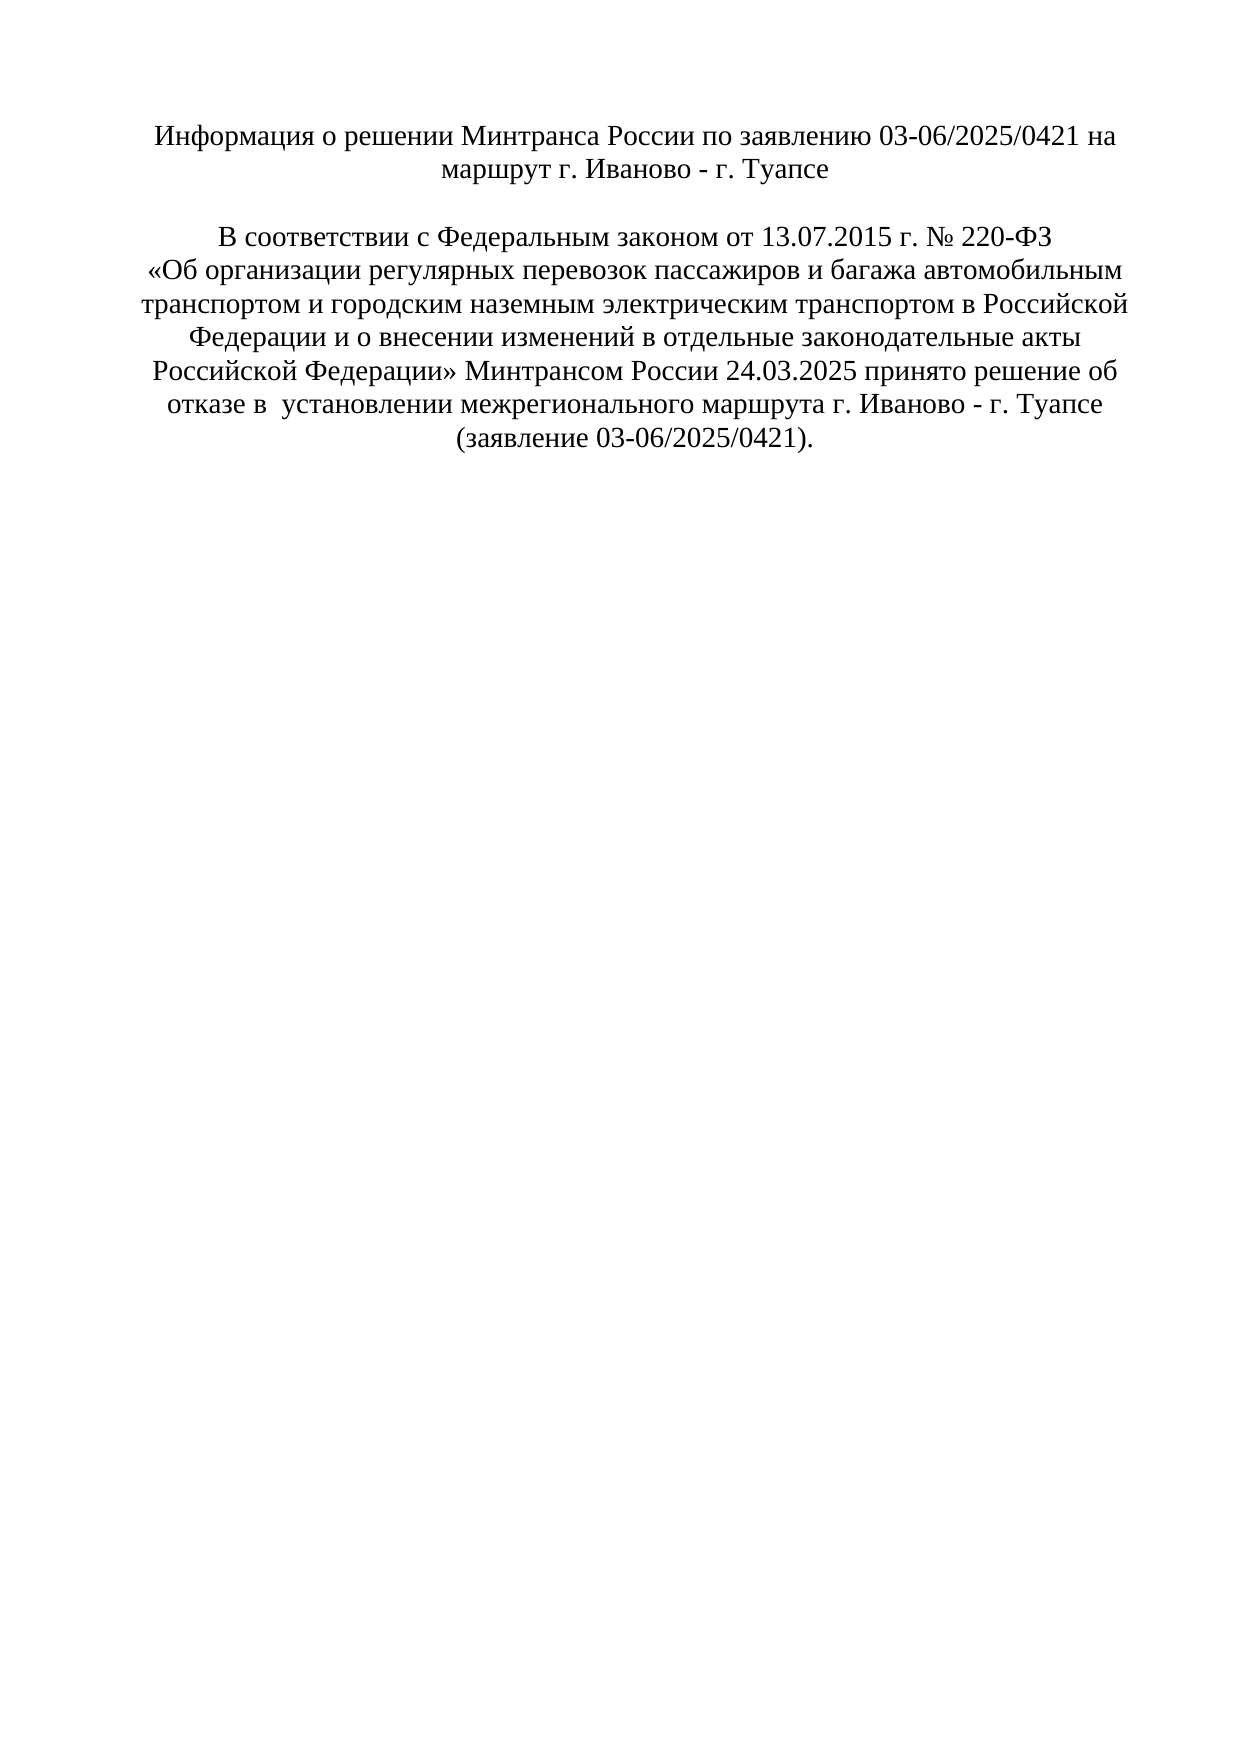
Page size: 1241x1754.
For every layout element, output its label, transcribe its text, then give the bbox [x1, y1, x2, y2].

text Информация о решении Минтранса России по заявлению 03-06/2025/0421 на маршрут г. Иваново - г. Туапсе [118, 118, 1152, 185]
text В соответствии с Федеральным законом от 13.07.2015 г. № 220-ФЗ «Об организации регулярных перевозок пассажиров и багажа автомобильным транспортом и городским наземным электрическим транспортом в Российской Федерации и о внесении изменений в отдельные законодательные акты Российской Федерации» Минтрансом России 24.03.2025 принято решение об отказе в установлении межрегионального маршрута г. Иваново - г. Туапсе (заявление 03-06/2025/0421). [118, 219, 1152, 453]
